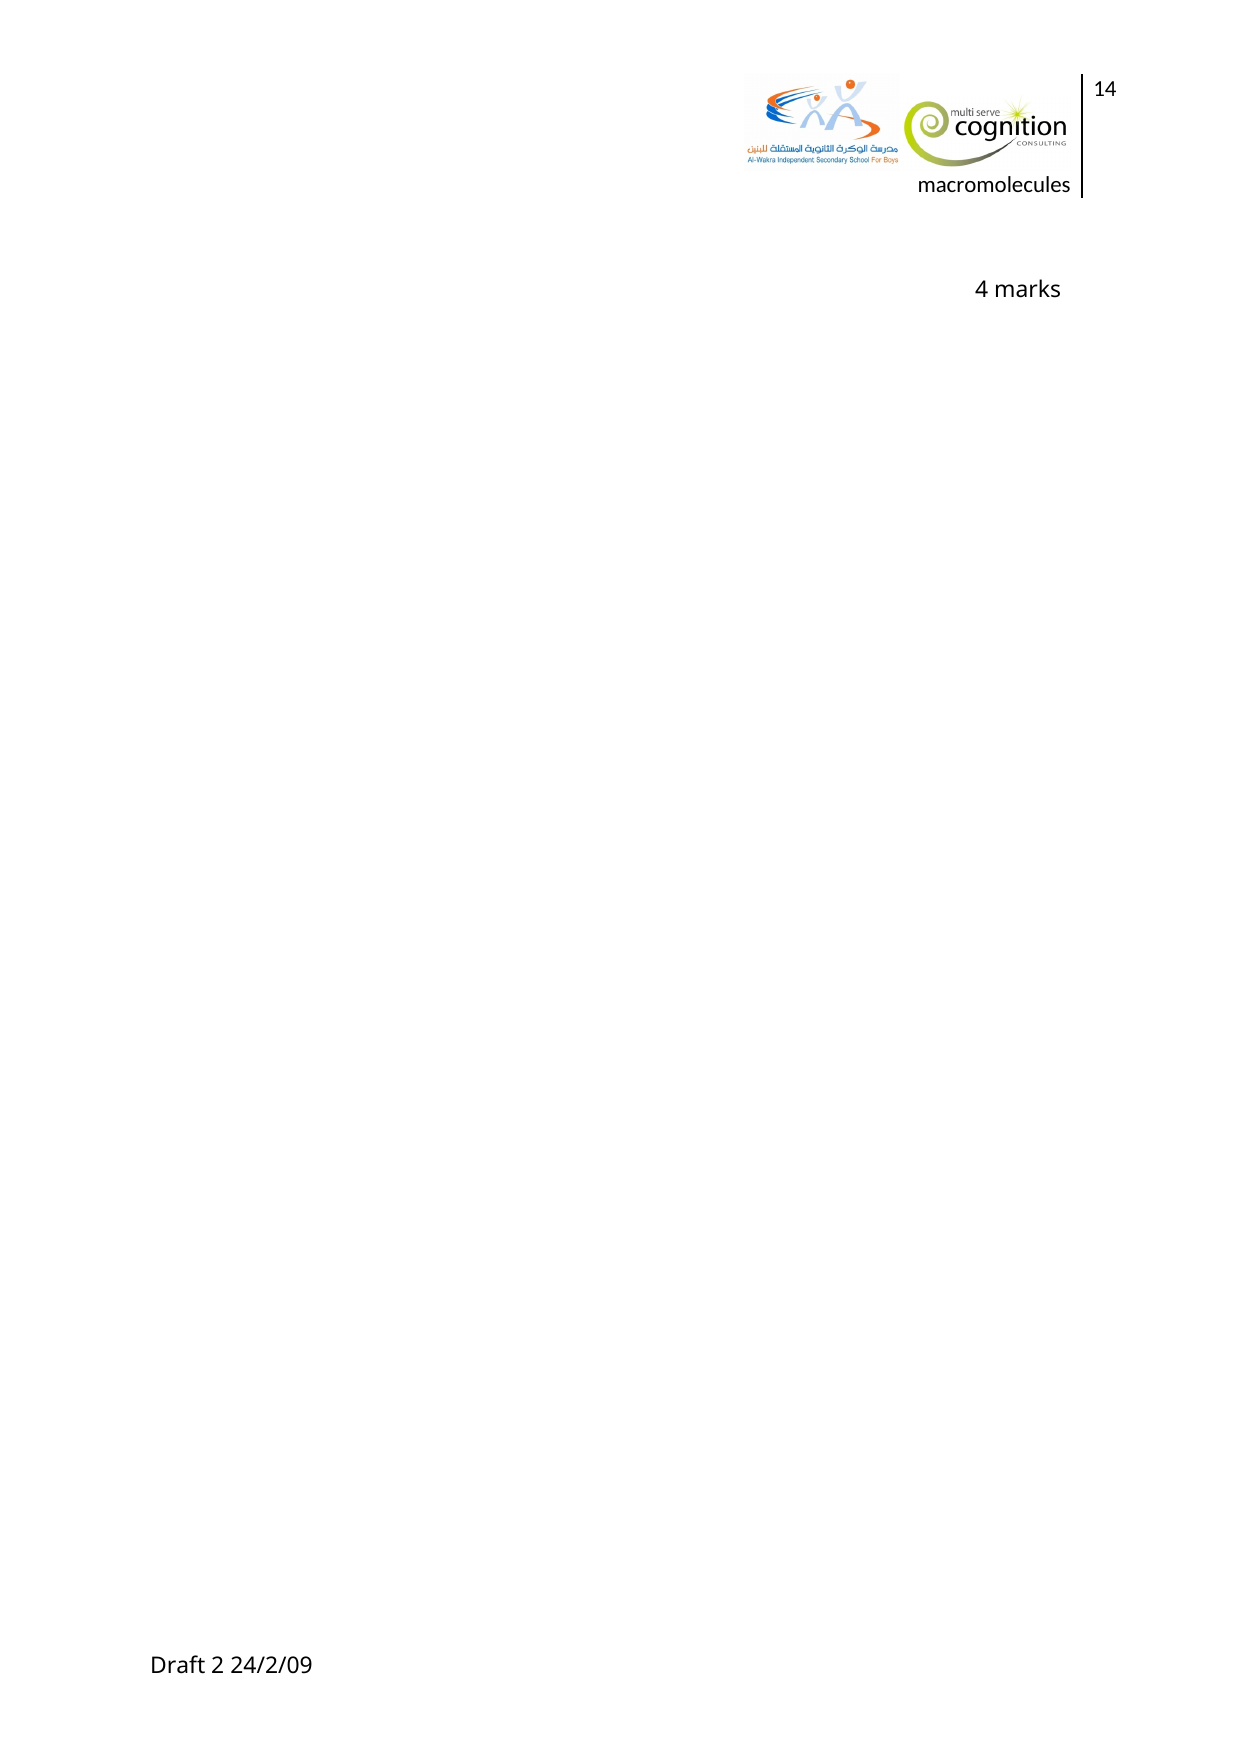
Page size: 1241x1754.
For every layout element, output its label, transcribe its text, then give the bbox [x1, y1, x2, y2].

text 4 marks [150, 273, 1090, 304]
picture [743, 73, 1071, 171]
